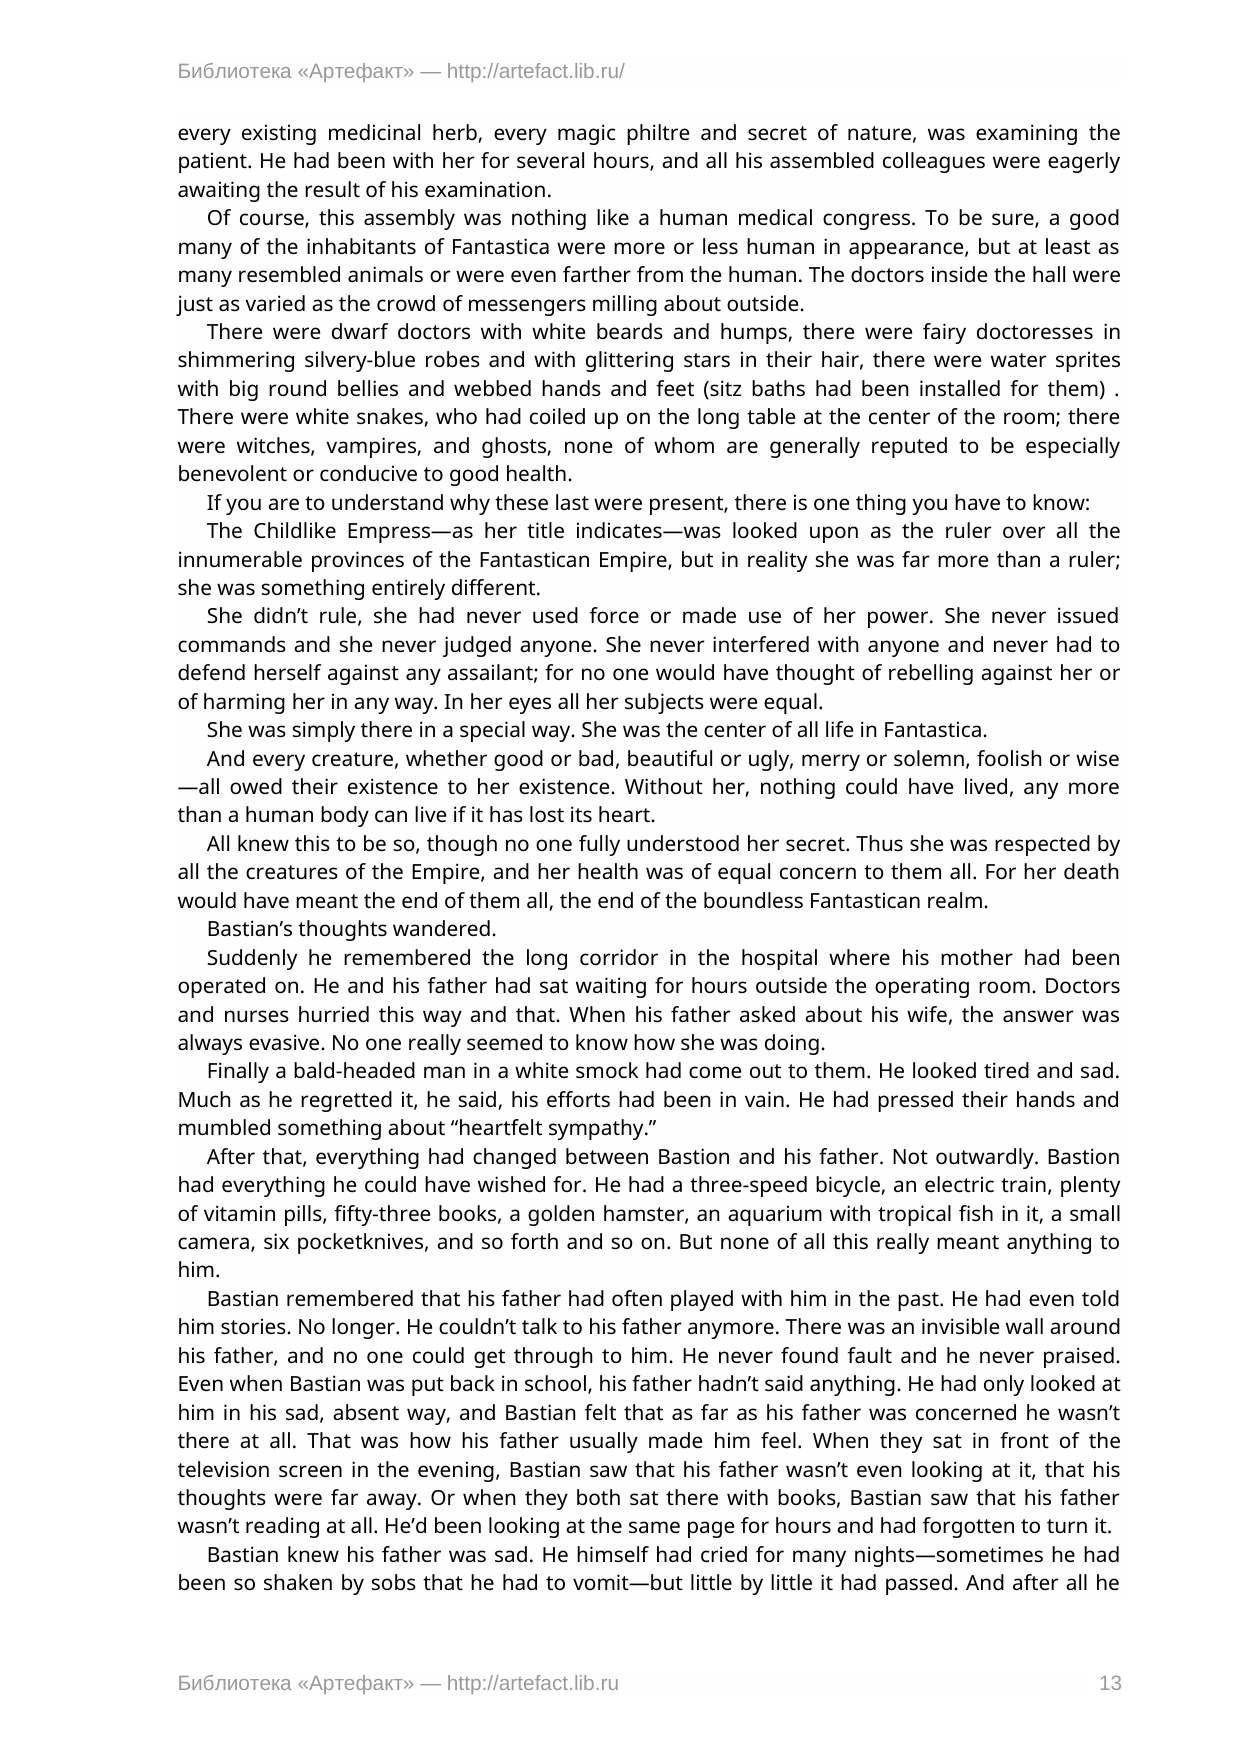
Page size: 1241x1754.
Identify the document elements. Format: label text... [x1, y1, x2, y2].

text She didn’t rule, she had never used force or made use of her power. She never issued commands and she never judged anyone. She never interfered with anyone and never had to defend herself against any assailant; for no one would have thought of rebelling against her or of harming her in any way. In her eyes all her subjects were equal. [177, 602, 1122, 715]
text There were dwarf doctors with white beards and humps, there were fairy doctoresses in shimmering silvery-blue robes and with glittering stars in their hair, there were water sprites with big round bellies and webbed hands and feet (sitz baths had been installed for them) . There were white snakes, who had coiled up on the long table at the center of the room; there were witches, vampires, and ghosts, none of whom are generally reputed to be especially benevolent or conducive to good health. [177, 317, 1122, 488]
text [177, 118, 1122, 203]
text Of course, this assembly was nothing like a human medical congress. To be sure, a good many of the inhabitants of Fantastica were more or less human in appearance, but at least as many resembled animals or were even farther from the human. The doctors inside the hall were just as varied as the crowd of messengers milling about outside. [177, 203, 1122, 317]
text After that, everything had changed between Bastion and his father. Not outwardly. Bastion had everything he could have wished for. He had a three-speed bicycle, an electric train, plenty of vitamin pills, fifty-three books, a golden hamster, an aquarium with tropical fish in it, a small camera, six pocketknives, and so forth and so on. But none of all this really meant anything to him. [177, 1142, 1122, 1284]
text Suddenly he remembered the long corridor in the hospital where his mother had been operated on. He and his father had sat waiting for hours outside the operating room. Doctors and nurses hurried this way and that. When his father asked about his wife, the answer was always evasive. No one really seemed to know how she was doing. [177, 943, 1122, 1057]
text The Childlike Empress—as her title indicates—was looked upon as the ruler over all the innumerable provinces of the Fantastican Empire, but in reality she was far more than a ruler; she was something entirely different. [177, 516, 1122, 602]
text Bastian’s thoughts wandered. [177, 914, 1122, 943]
text Finally a bald-headed man in a white smock had come out to them. He looked tired and sad. Much as he regretted it, he said, his efforts had been in vain. He had pressed their hands and mumbled something about “heartfelt sympathy.” [177, 1057, 1122, 1142]
text If you are to understand why these last were present, there is one thing you have to know: [177, 488, 1122, 516]
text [177, 1540, 1122, 1597]
text And every creature, whether good or bad, beautiful or ugly, merry or solemn, foolish or wise—all owed their existence to her existence. Without her, nothing could have lived, any more than a human body can live if it has lost its heart. [177, 744, 1122, 829]
text All knew this to be so, though no one fully understood her secret. Thus she was respected by all the creatures of the Empire, and her health was of equal concern to them all. For her death would have meant the end of them all, the end of the boundless Fantastican realm. [177, 829, 1122, 914]
text Bastian remembered that his father had often played with him in the past. He had even told him stories. No longer. He couldn’t talk to his father anymore. There was an invisible wall around his father, and no one could get through to him. He never found fault and he never praised. Even when Bastian was put back in school, his father hadn’t said anything. He had only looked at him in his sad, absent way, and Bastian felt that as far as his father was concerned he wasn’t there at all. That was how his father usually made him feel. When they sat in front of the television screen in the evening, Bastian saw that his father wasn’t even looking at it, that his thoughts were far away. Or when they both sat there with books, Bastian saw that his father wasn’t reading at all. He’d been looking at the same page for hours and had forgotten to turn it. [177, 1284, 1122, 1540]
text She was simply there in a special way. She was the center of all life in Fantastica. [177, 715, 1122, 744]
